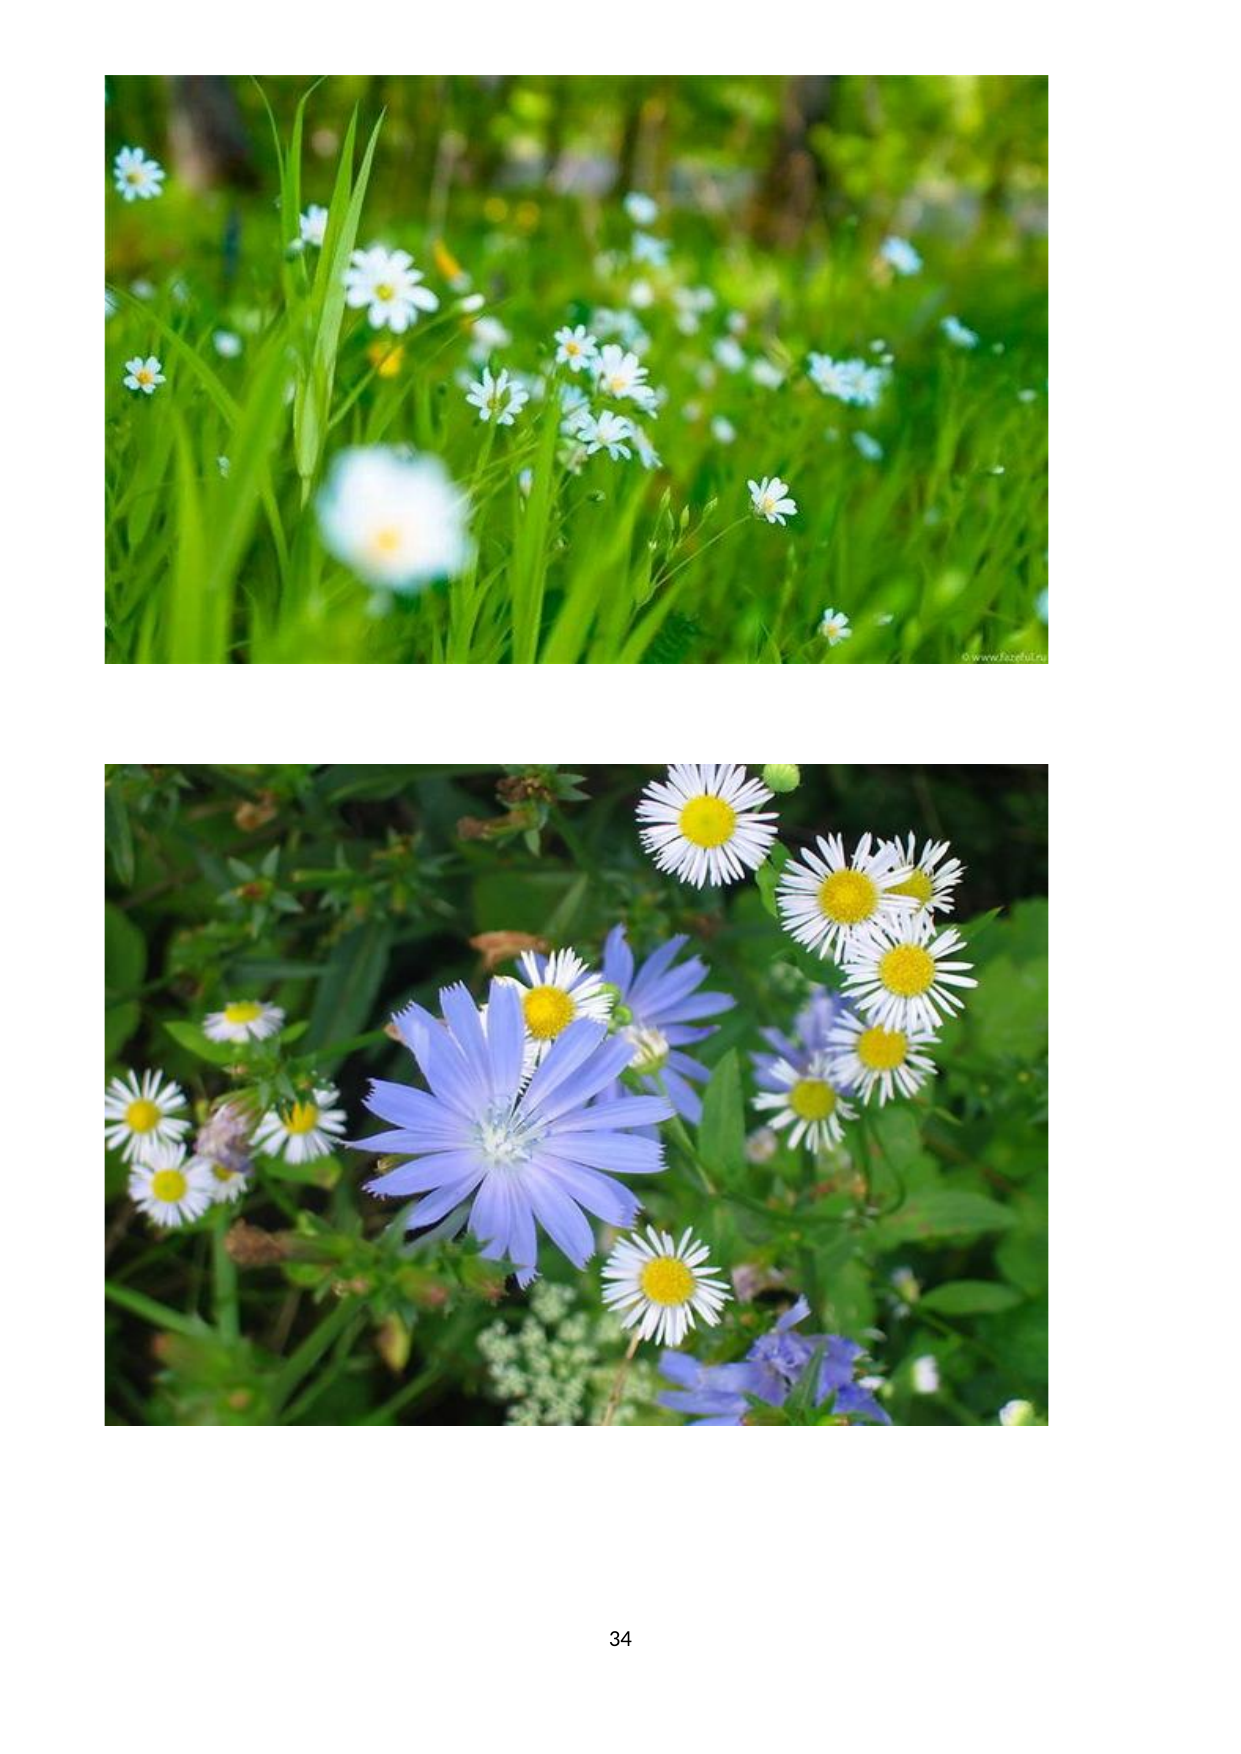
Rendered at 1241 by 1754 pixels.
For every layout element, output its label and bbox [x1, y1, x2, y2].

picture [104, 764, 1049, 1426]
picture [104, 75, 1049, 664]
